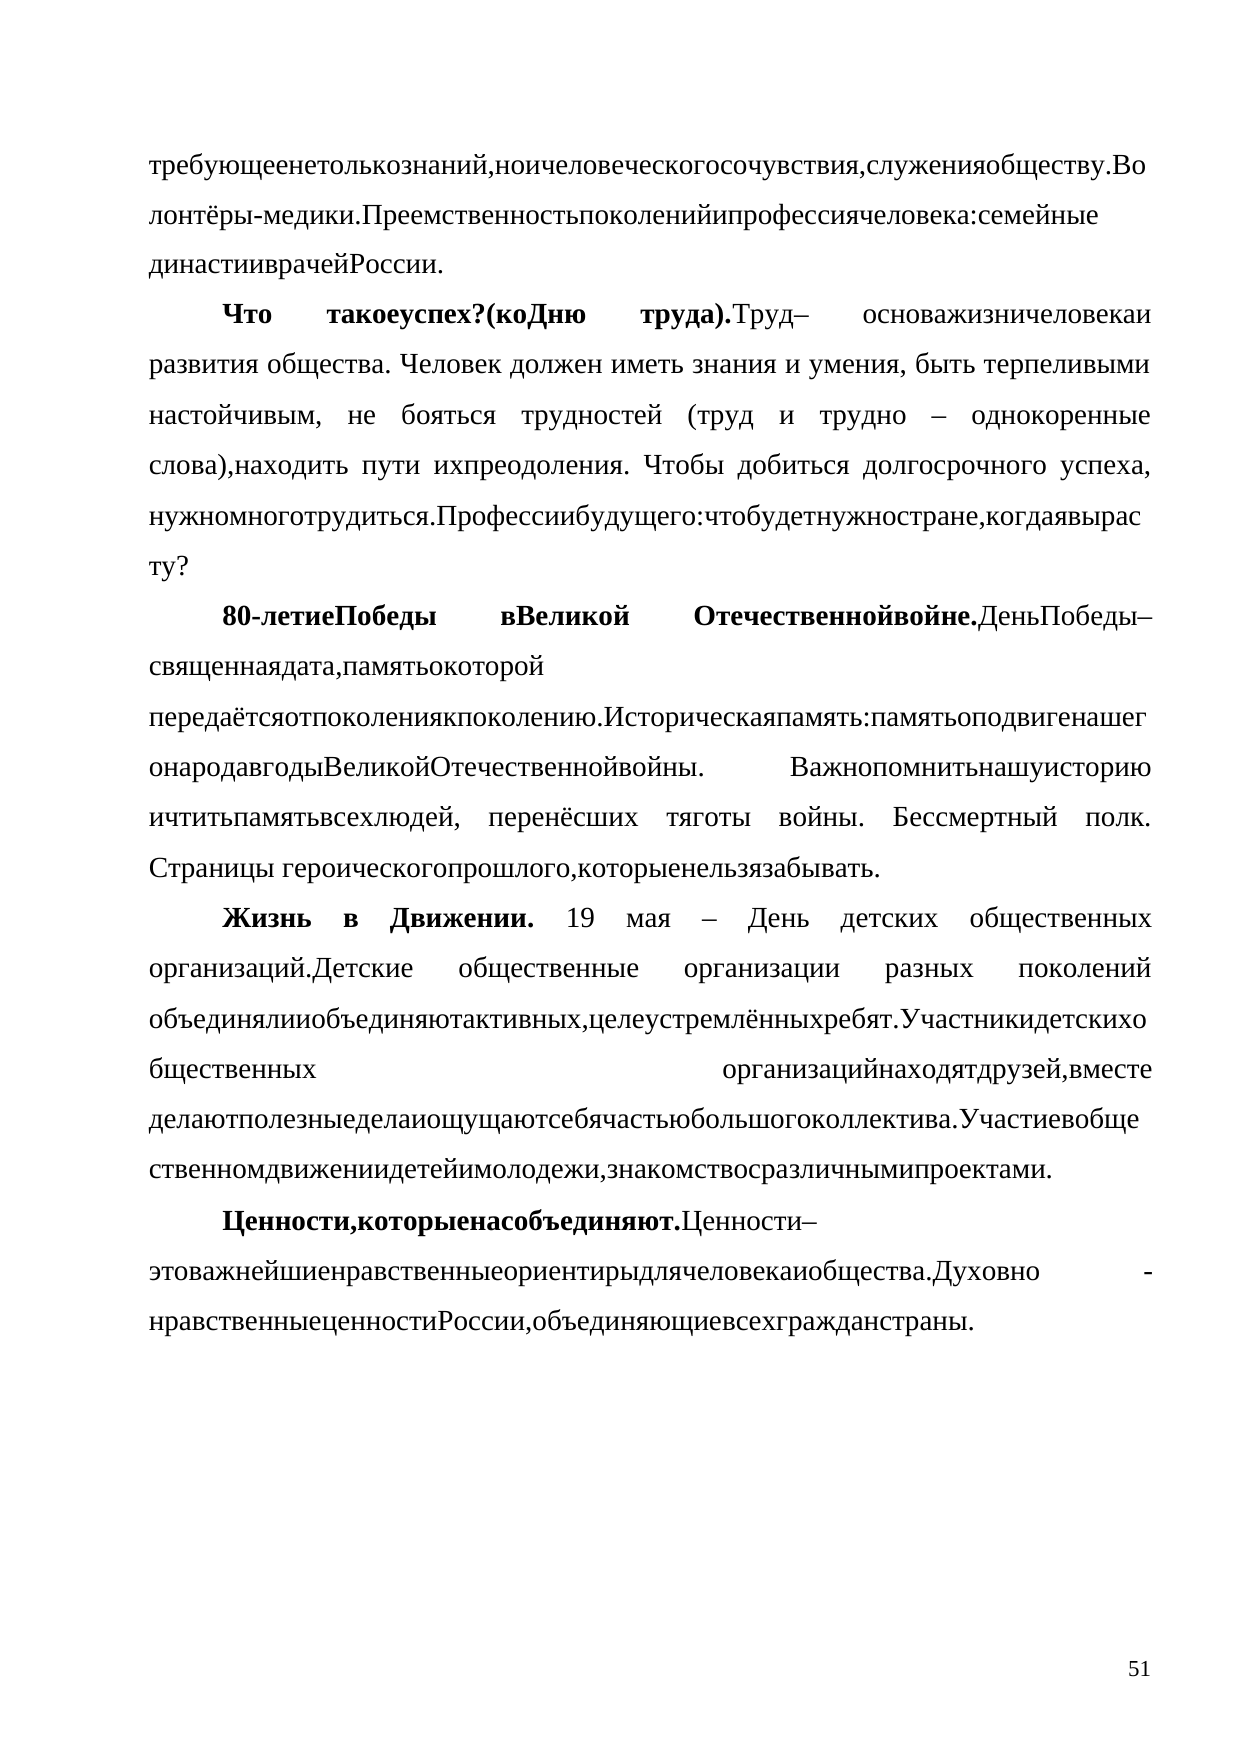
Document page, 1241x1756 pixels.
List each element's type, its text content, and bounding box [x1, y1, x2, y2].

text Жизнь в Движении. 19 мая – День детских общественных организаций.Детские общественные организации разных поколений объединялииобъединяютактивных,целеустремлённыхребят.Участникидетскихобщественных организацийнаходятдрузей,вместе делаютполезныеделаиощущаютсебячастьюбольшогоколлектива.Участиевобщественномдвижениидетейимолодежи,знакомствосразличнымипроектами. [148, 900, 1153, 1185]
text 80-летиеПобеды вВеликой Отечественнойвойне.ДеньПобеды–священнаядата,памятьокоторой передаётсяотпоколениякпоколению.Историческаяпамять:памятьоподвигенашегонародавгодыВеликойОтечественнойвойны. Важнопомнитьнашуисторию ичтитьпамятьвсехлюдей, перенёсших тяготы войны. Бессмертный полк. Страницы героическогопрошлого,которыенельзязабывать. [148, 598, 1152, 883]
text Что такоеуспех?(коДню труда).Труд– основажизничеловекаи развития общества. Человек должен иметь знания и умения, быть терпеливыми настойчивым, не бояться трудностей (труд и трудно – однокоренные слова),находить пути ихпреодоления. Чтобы добиться долгосрочного успеха, нужномноготрудиться.Профессиибудущего:чтобудетнужностране,когдаявырасту? [148, 296, 1152, 581]
text Ценности,которыенасобъединяют.Ценности–этоважнейшиенравственныеориентирыдлячеловекаиобщества.Духовно -нравственныеценностиРоссии,объединяющиевсехгражданстраны. [148, 1203, 1153, 1336]
text требующеенетолькознаний,ноичеловеческогосочувствия,служенияобществу.Волонтёры-медики.Преемственностьпоколенийипрофессиячеловека:семейные династииврачейРоссии. [148, 147, 1151, 280]
